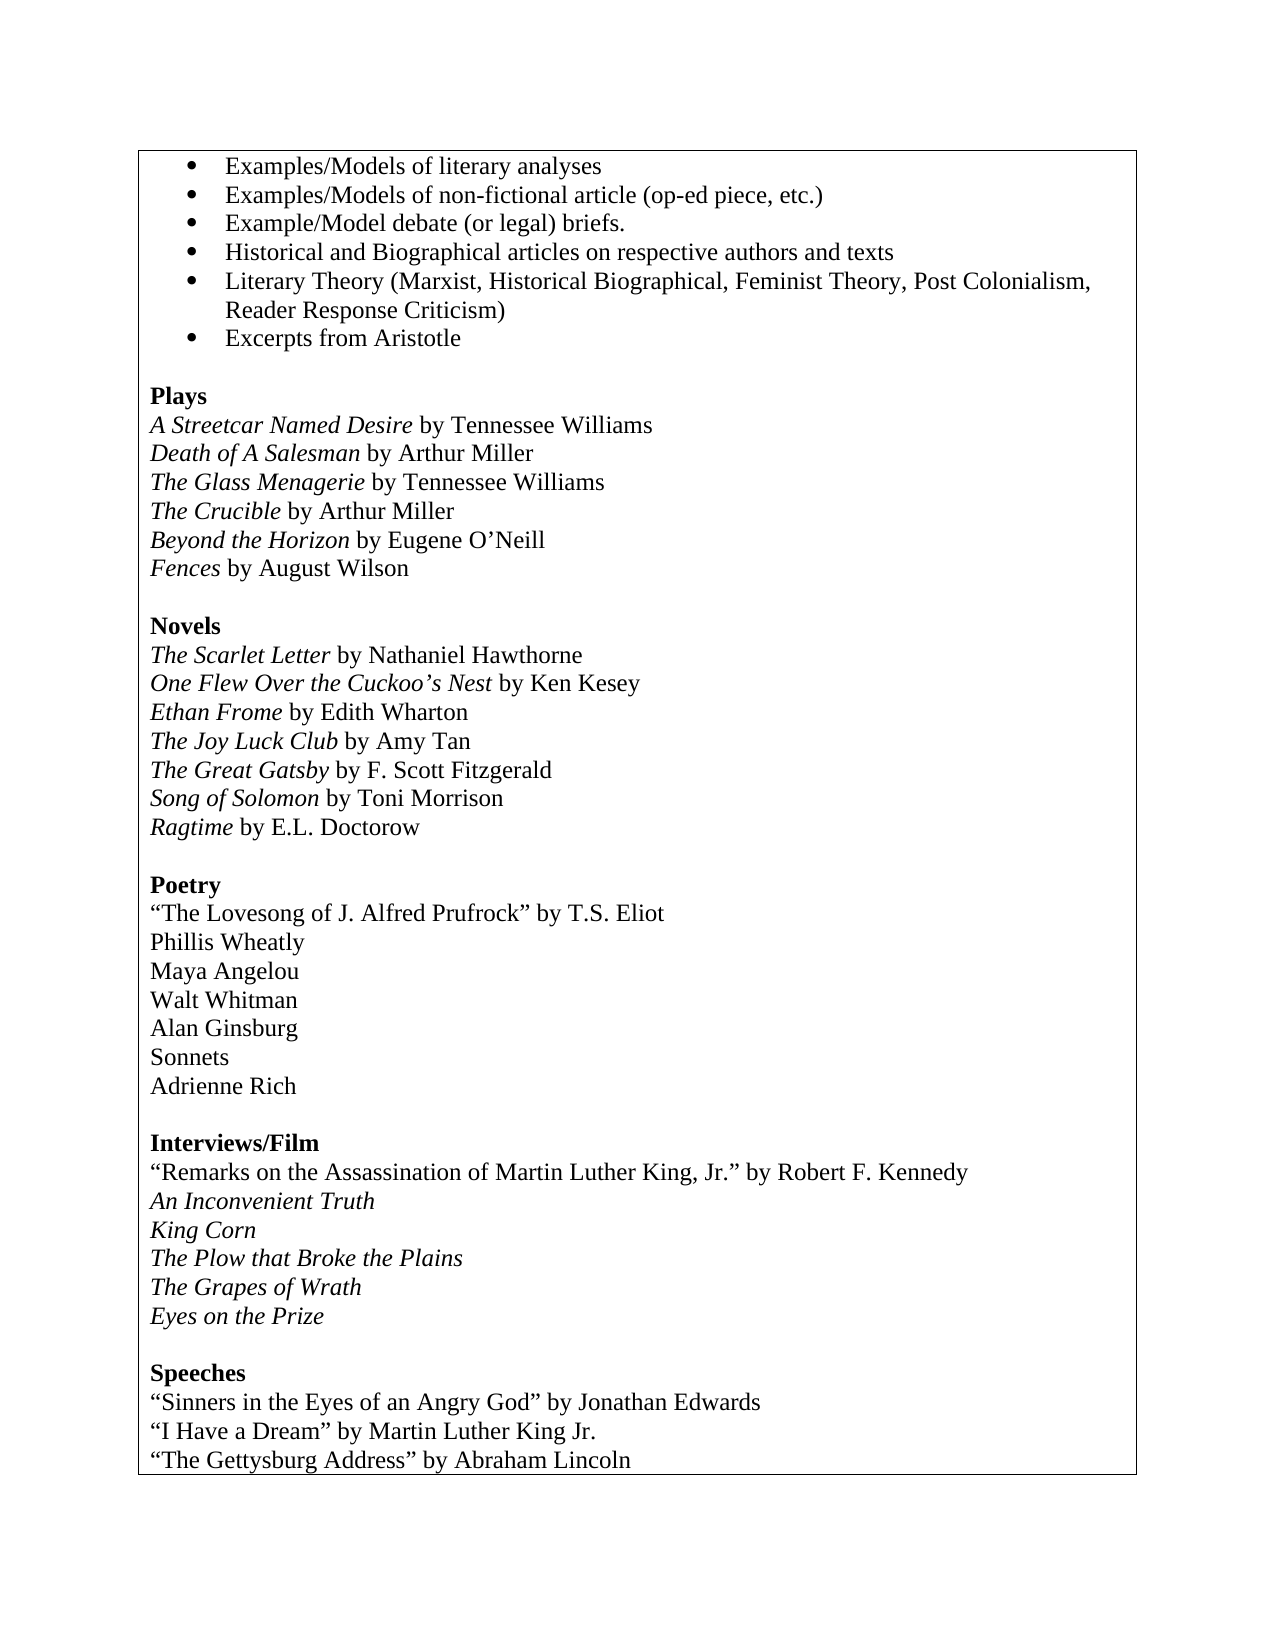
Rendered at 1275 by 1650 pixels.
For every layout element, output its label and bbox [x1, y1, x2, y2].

table_cell [139, 151, 1136, 1473]
